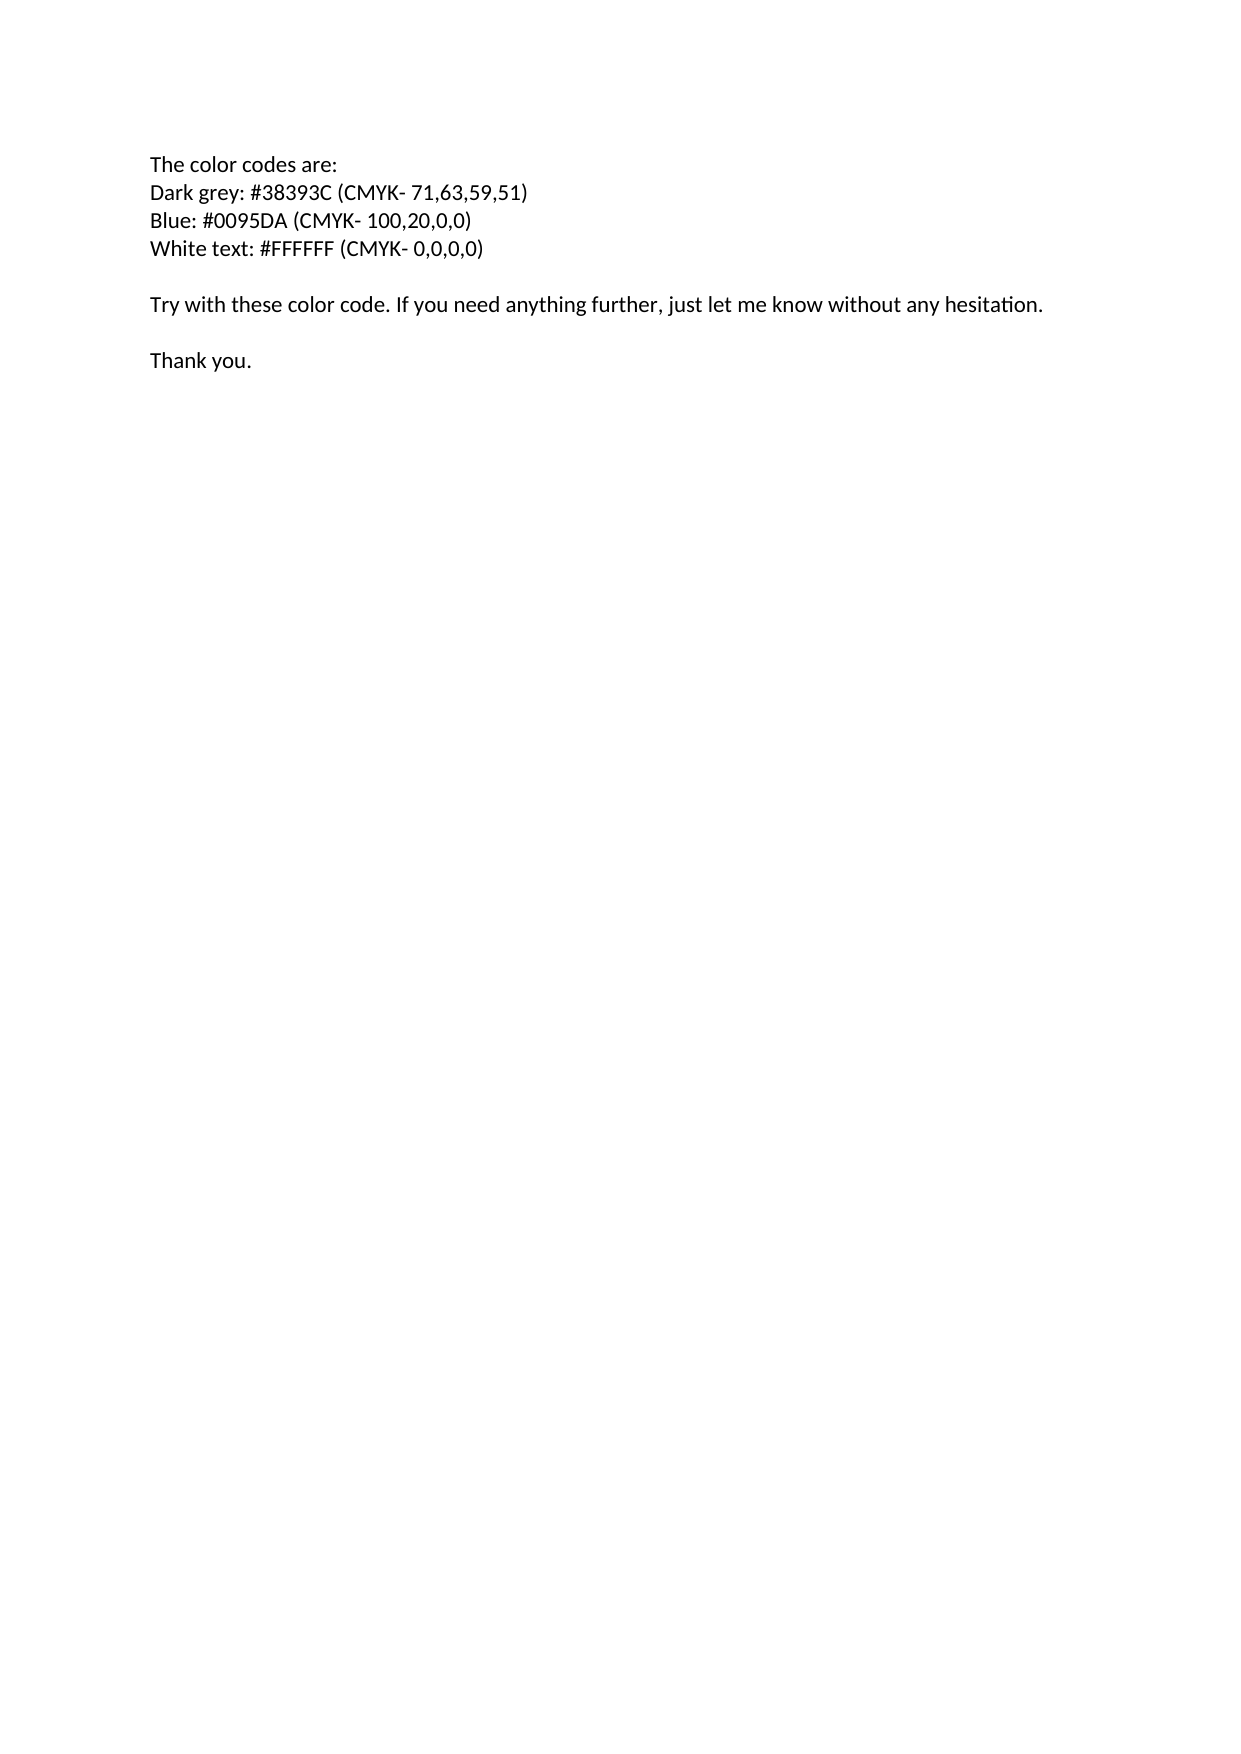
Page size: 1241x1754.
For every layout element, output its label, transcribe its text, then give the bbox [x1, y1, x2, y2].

text Thank you. [150, 346, 1090, 374]
text Blue: #0095DA (CMYK- 100,20,0,0) [150, 206, 1090, 234]
text Dark grey: #38393C (CMYK- 71,63,59,51) [150, 178, 1090, 206]
text White text: #FFFFFF (CMYK- 0,0,0,0) [150, 234, 1090, 262]
text Try with these color code. If you need anything further, just let me know without any hesitation. [150, 290, 1090, 318]
text The color codes are: [150, 150, 1090, 178]
